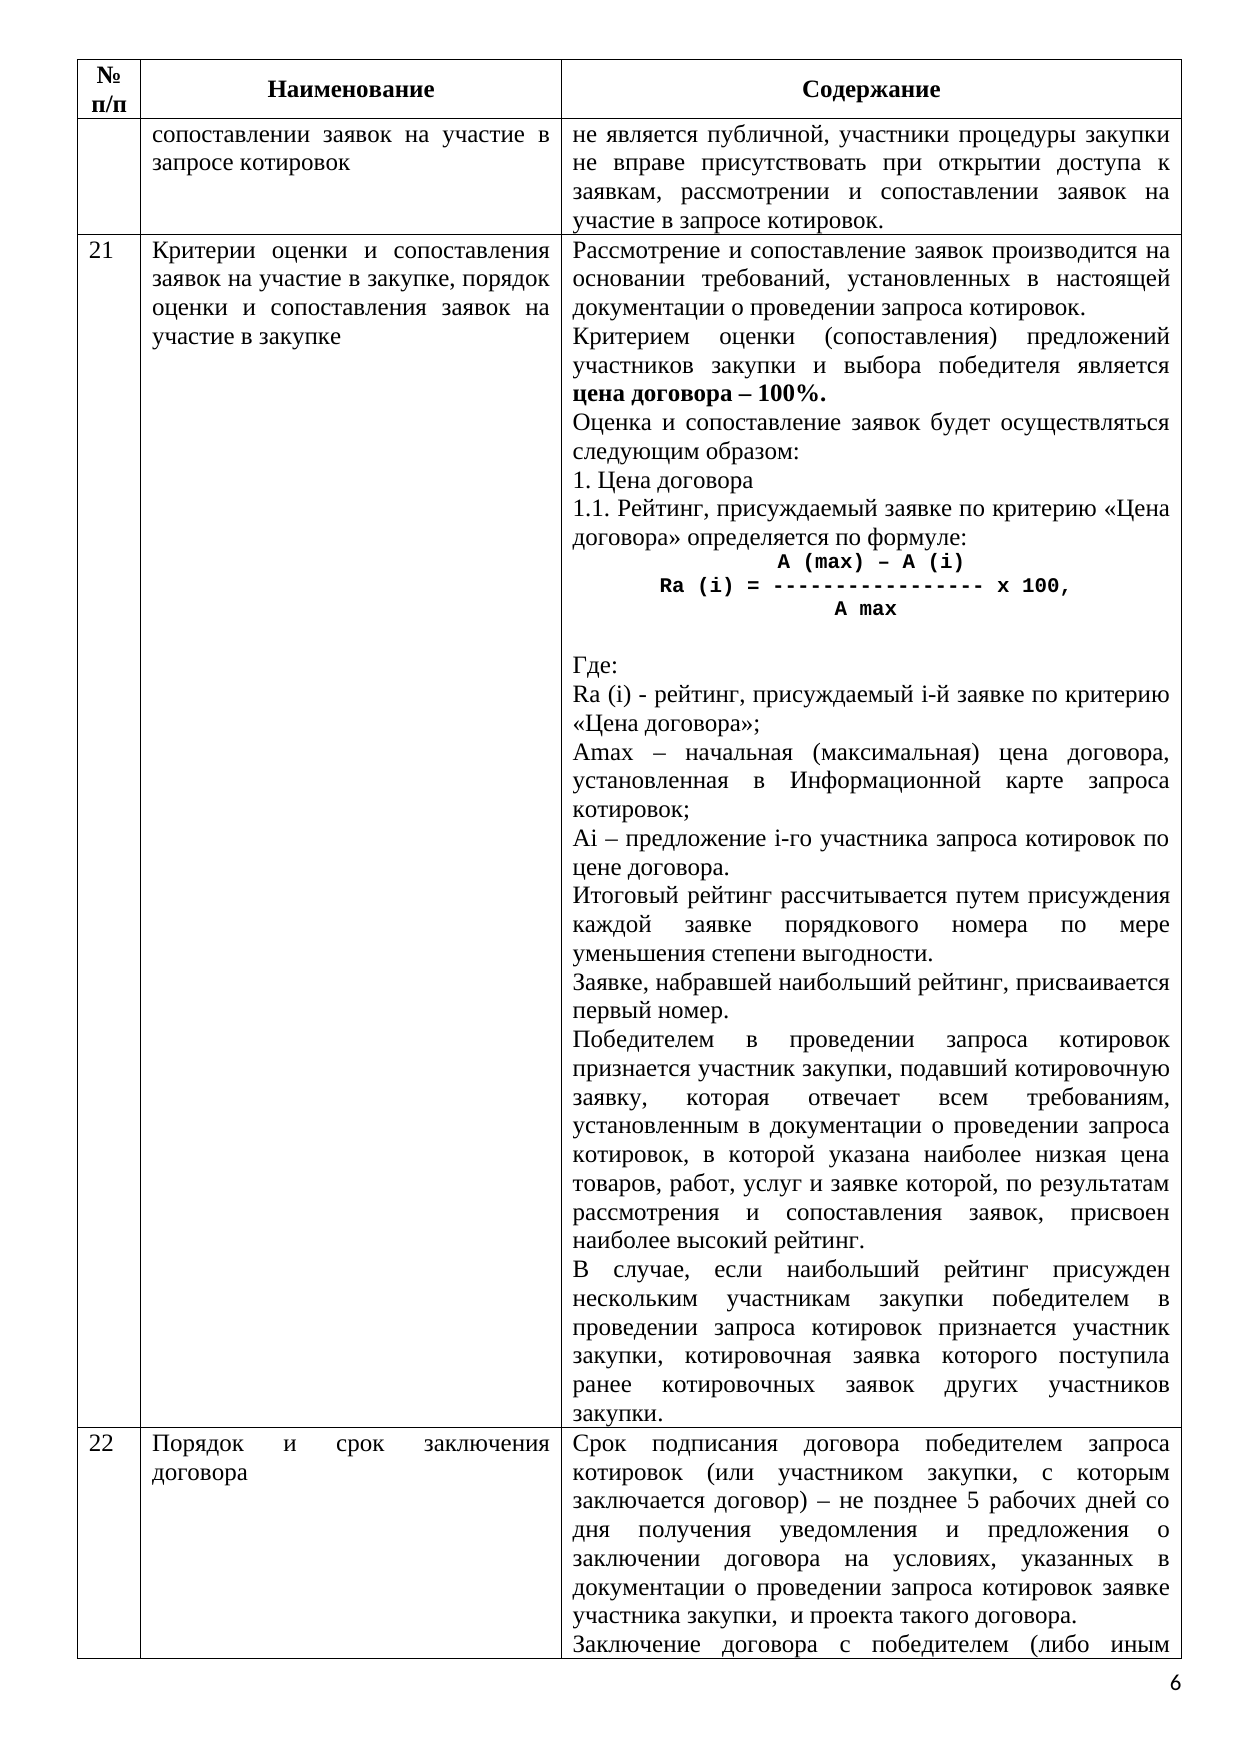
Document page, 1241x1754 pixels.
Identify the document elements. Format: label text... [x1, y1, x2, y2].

table_header Наименование [141, 60, 561, 118]
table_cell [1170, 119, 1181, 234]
table_cell Критерии оценки и сопоставления заявок на участие в закупке, порядок оценки и сопоставления заявок на участие в закупке [141, 235, 561, 1427]
table_cell 21 [78, 235, 140, 1427]
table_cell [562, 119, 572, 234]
table_header Содержание [562, 60, 1181, 118]
table_cell Рассмотрение и сопоставление заявок производится на основании требований, установленных в настоящей документации о проведении запроса котировок. Критерием оценки (сопоставления) предложений участников закупки и выбора победителя является цена договора – 100%. Оценка и сопоставление заявок будет осуществляться следующим образом: 1. Цена договора 1.1. Рейтинг, присуждаемый заявке по критерию «Цена договора» определяется по формуле: Где: Ra (i) - рейтинг, присуждаемый i-й заявке по критерию «Цена договора»; Amax – начальная (максимальная) цена договора, установленная в Информационной карте запроса котировок; Ai – предложение i-го участника запроса котировок по цене договора. Итоговый рейтинг рассчитывается путем присуждения каждой заявке порядкового номера по мере уменьшения степени выгодности. Заявке, набравшей наибольший рейтинг, присваивается первый номер. Победителем в проведении запроса котировок признается участник закупки, подавший котировочную заявку, которая отвечает всем требованиям, установленным в документации о проведении запроса котировок, в которой указана наиболее низкая цена товаров, работ, услуг и заявке которой, по результатам рассмотрения и сопоставления заявок, присвоен наиболее высокий рейтинг. В случае, если наибольший рейтинг присужден нескольким участникам закупки победителем в проведении запроса котировок признается участник закупки, котировочная заявка которого поступила ранее котировочных заявок других участников закупки. [562, 235, 1181, 1427]
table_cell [141, 1428, 561, 1658]
table_cell 22 [78, 1428, 140, 1658]
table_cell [562, 1428, 1181, 1658]
table_cell 20 [78, 119, 140, 234]
table_cell Порядок присутствия при открытии доступа к заявкам, рассмотрении и сопоставлении заявок на участие в запросе котировок [141, 119, 561, 234]
